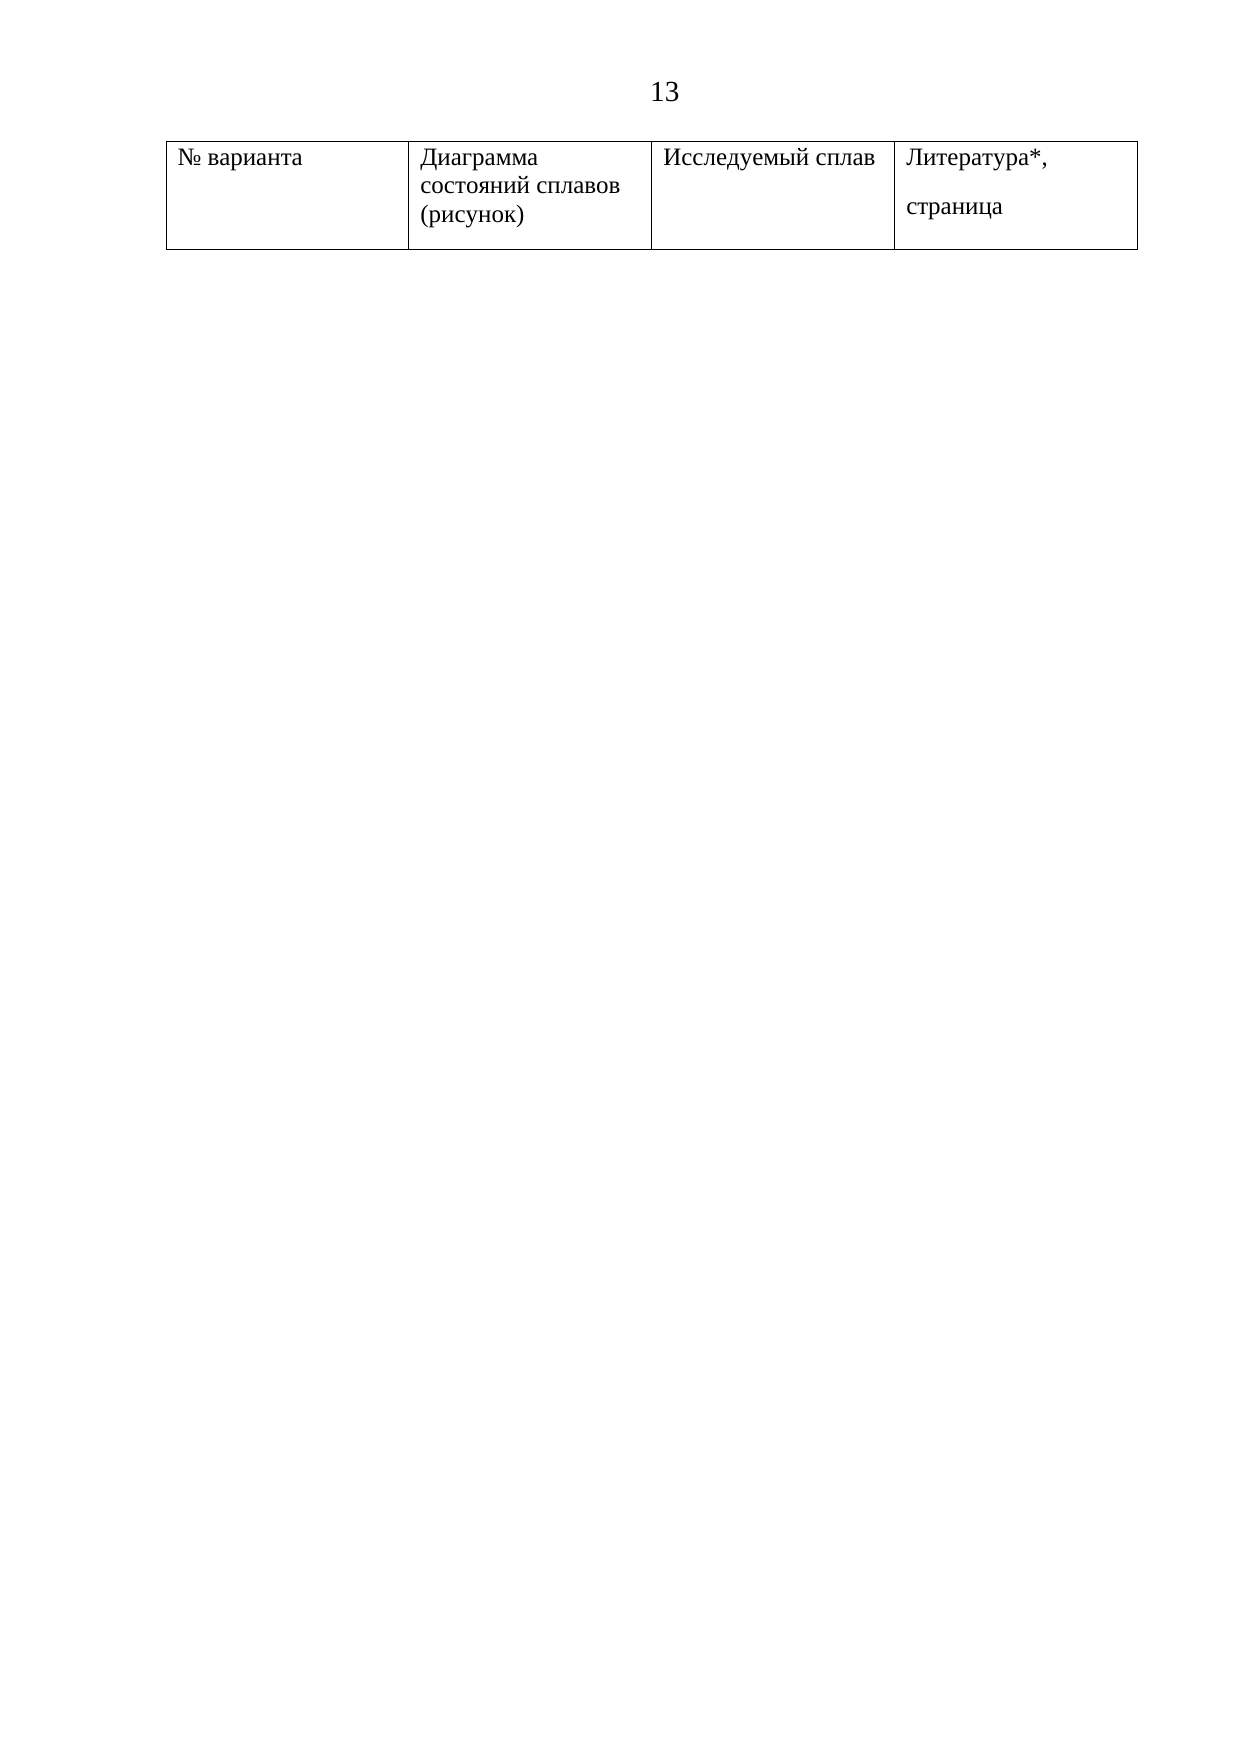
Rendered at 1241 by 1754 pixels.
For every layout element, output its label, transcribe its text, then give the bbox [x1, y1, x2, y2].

table_header Диаграмма состояний сплавов (рисунок) [409, 142, 651, 249]
table_header Исследуемый сплав [652, 142, 894, 249]
table_header Литература*, страница [895, 142, 1137, 249]
table_header № варианта [167, 142, 408, 249]
